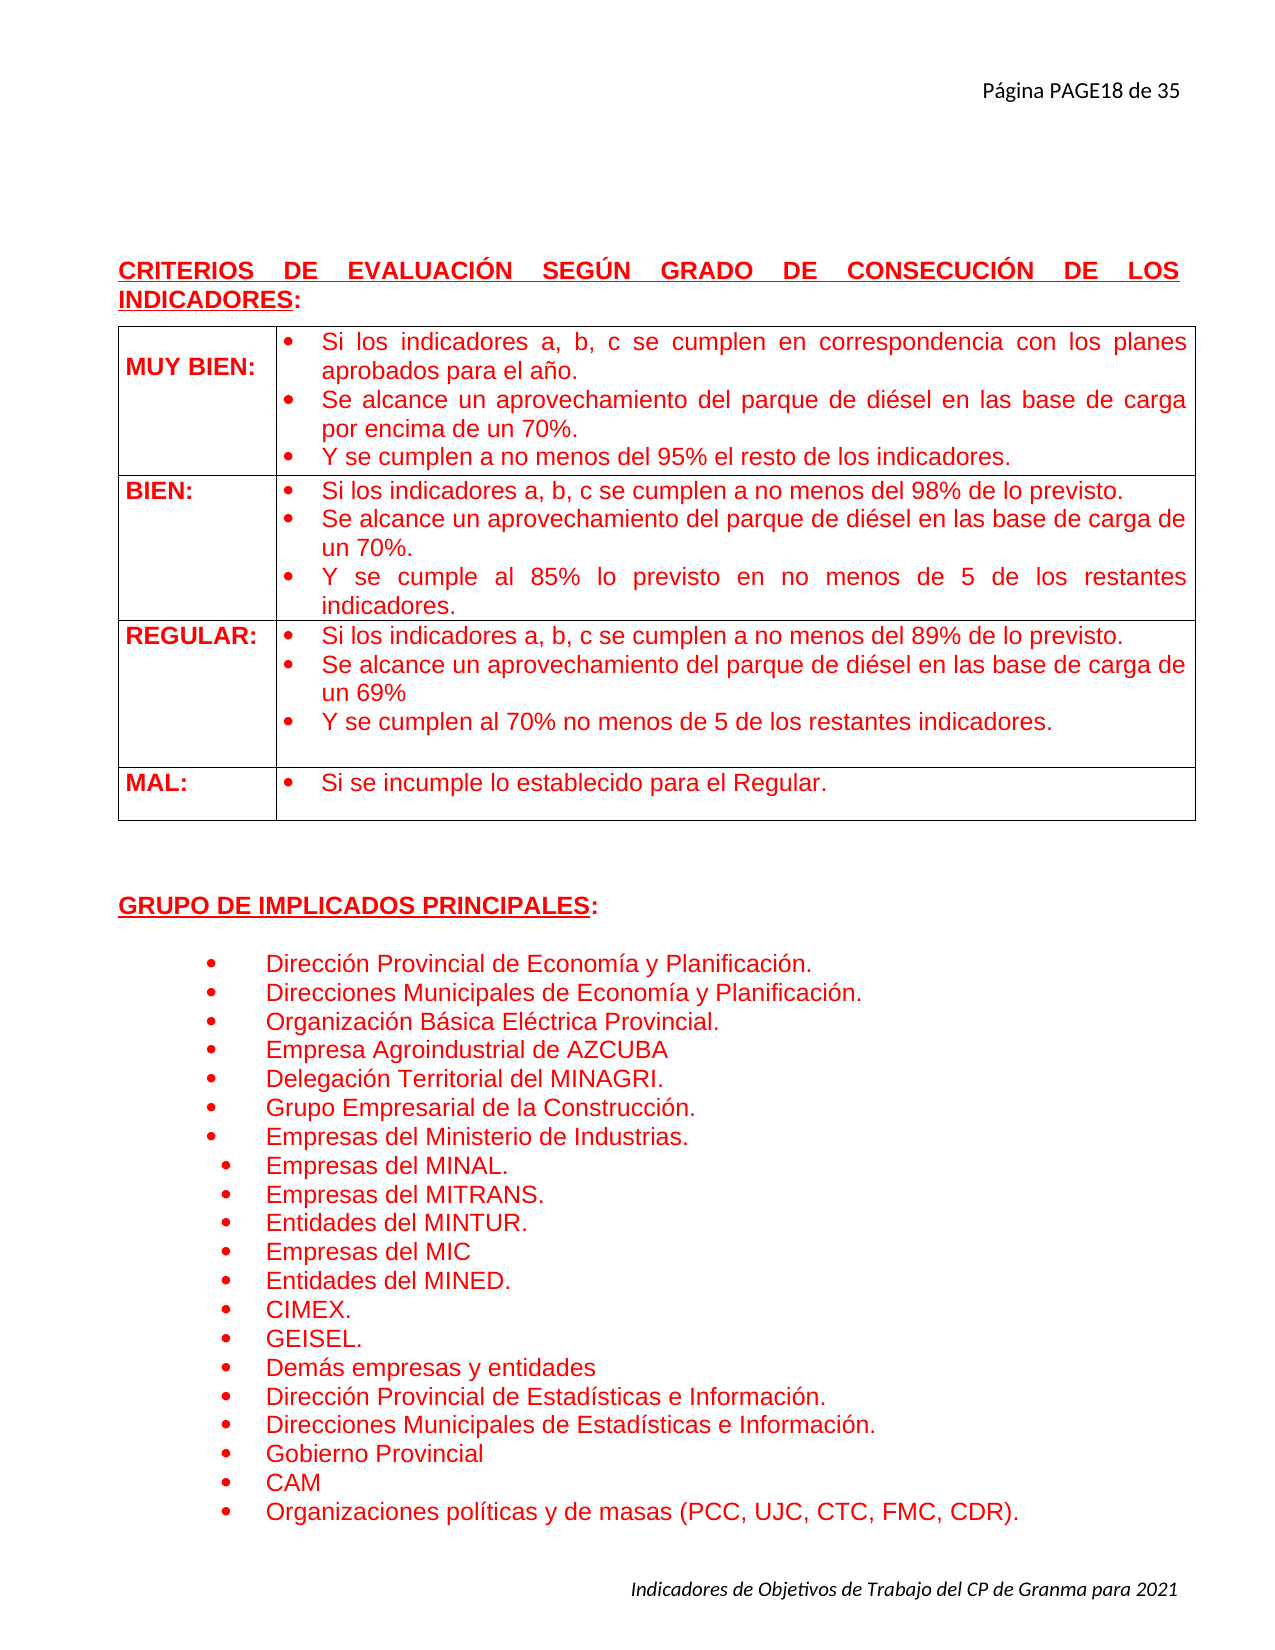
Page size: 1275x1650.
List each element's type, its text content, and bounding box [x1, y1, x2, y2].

list Empresas del Ministerio de Industrias. [118, 1122, 1181, 1151]
table_header MUY BIEN: [119, 327, 276, 474]
list Empresas del MITRANS. [156, 1179, 1181, 1208]
table_cell BIEN: [119, 476, 276, 620]
table_cell REGULAR: [119, 621, 276, 767]
list Organizaciones políticas y de masas (PCC, UJC, CTC, FMC, CDR). [156, 1497, 1181, 1526]
list Direcciones Municipales de Estadísticas e Información. [156, 1410, 1181, 1439]
list Demás empresas y entidades [156, 1353, 1181, 1382]
list Dirección Provincial de Economía y Planificación. [118, 949, 1181, 978]
list Gobierno Provincial [156, 1439, 1181, 1468]
table_cell Si los indicadores a, b, c se cumplen a no menos del 89% de lo previsto. Se alcance un aprovechamiento del parque de diésel en las base de carga de un 69% Y se cumplen al 70% no menos de 5 de los restantes indicadores. [277, 621, 1195, 767]
list GEISEL. [156, 1324, 1181, 1353]
list Delegación Territorial del MINAGRI. [118, 1064, 1181, 1093]
list Entidades del MINED. [156, 1266, 1181, 1295]
list Empresas del MINAL. [156, 1151, 1181, 1179]
text CRITERIOS DE EVALUACIÓN SEGÚN GRADO DE CONSECUCIÓN DE LOS INDICADORES: [118, 256, 1181, 314]
list Direcciones Municipales de Economía y Planificación. [118, 978, 1181, 1006]
table_cell MAL: [119, 768, 276, 820]
list Empresas del MIC [156, 1237, 1181, 1266]
text GRUPO DE IMPLICADOS PRINCIPALES: [118, 891, 1181, 920]
list Dirección Provincial de Estadísticas e Información. [156, 1382, 1181, 1410]
list Empresa Agroindustrial de AZCUBA [118, 1035, 1181, 1064]
list Organización Básica Eléctrica Provincial. [118, 1006, 1181, 1035]
table_cell Si los indicadores a, b, c se cumplen a no menos del 98% de lo previsto. Se alcance un aprovechamiento del parque de diésel en las base de carga de un 70%. Y se cumple al 85% lo previsto en no menos de 5 de los restantes indicadores. [277, 476, 1195, 620]
list CAM [156, 1468, 1181, 1497]
table_header Si los indicadores a, b, c se cumplen en correspondencia con los planes aprobados para el año. Se alcance un aprovechamiento del parque de diésel en las base de carga por encima de un 70%. Y se cumplen a no menos del 95% el resto de los indicadores. [277, 327, 1195, 474]
list CIMEX. [156, 1295, 1181, 1324]
list Entidades del MINTUR. [156, 1208, 1181, 1237]
table_cell Si se incumple lo establecido para el Regular. [277, 768, 1195, 820]
list Grupo Empresarial de la Construcción. [118, 1093, 1181, 1122]
